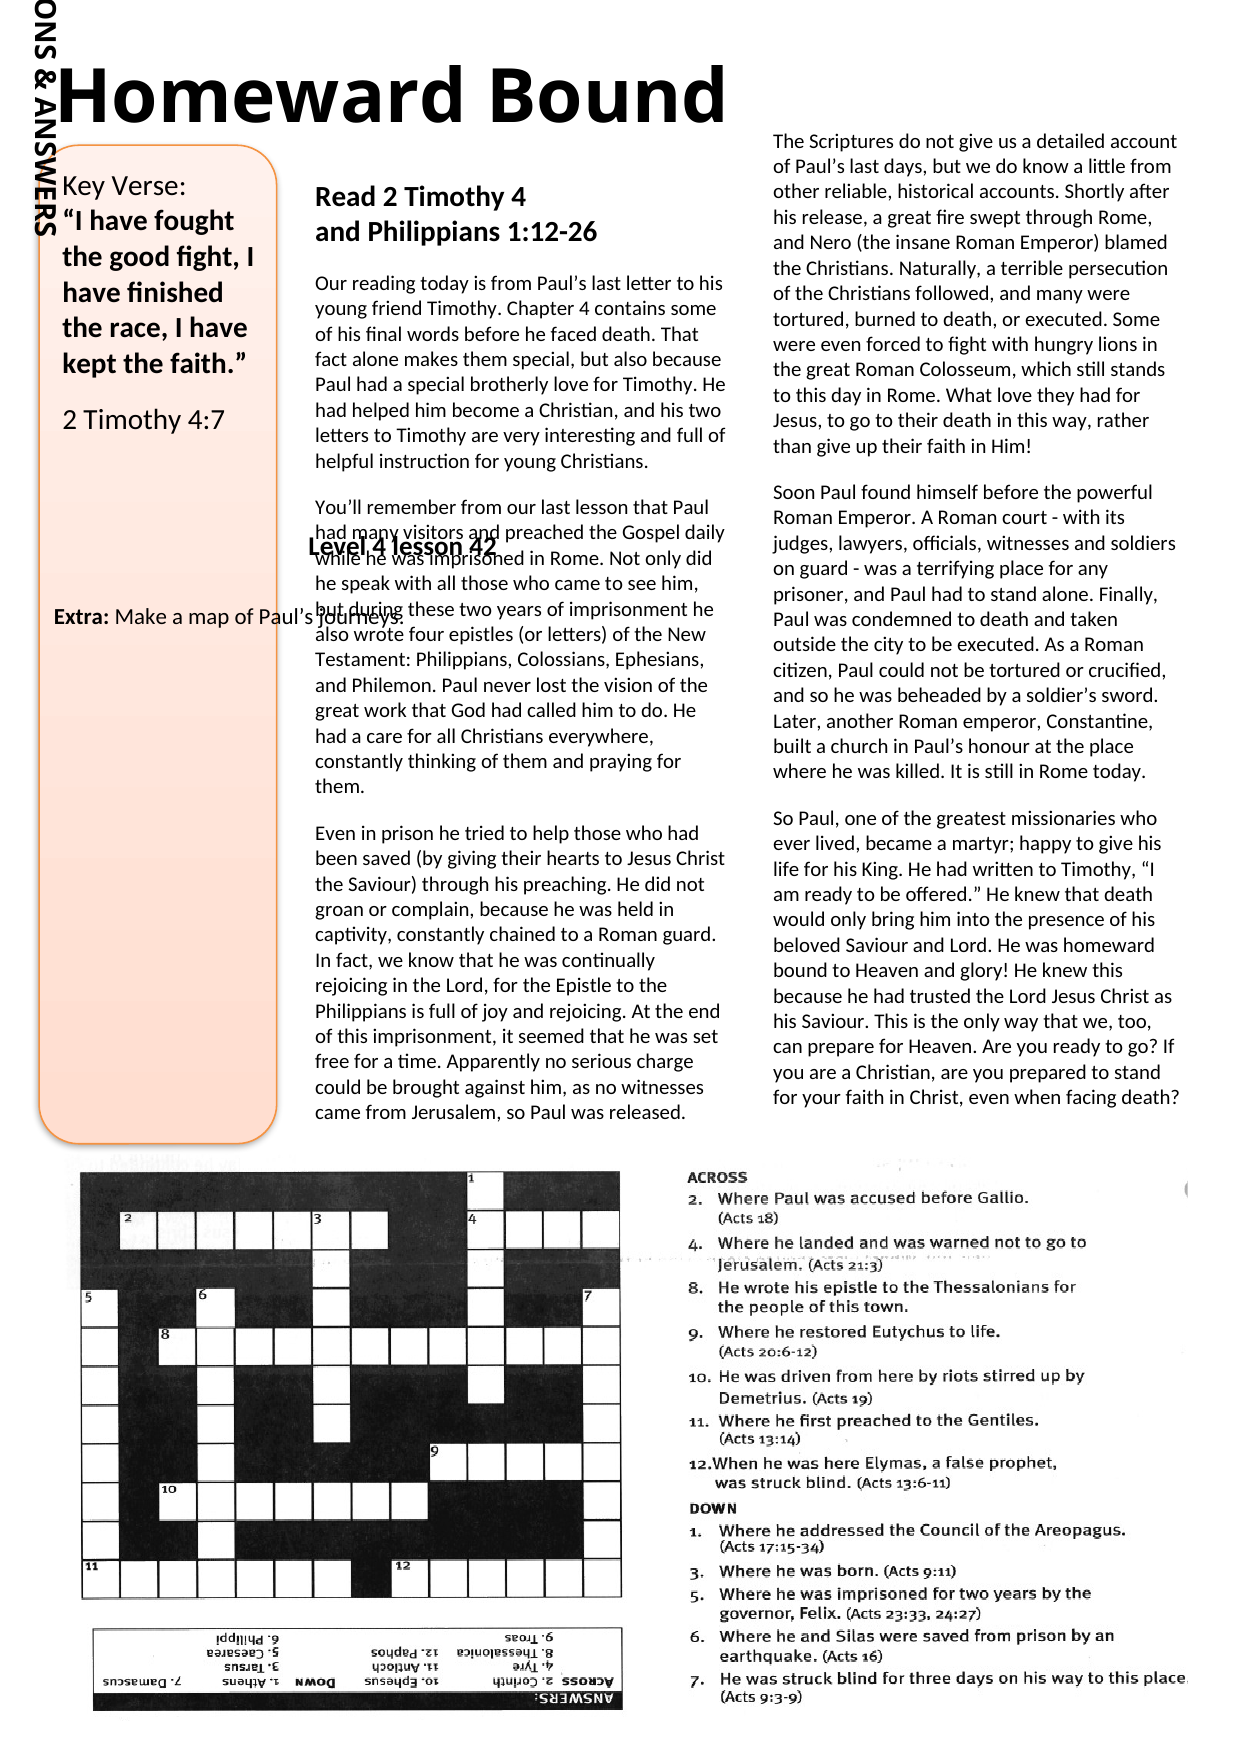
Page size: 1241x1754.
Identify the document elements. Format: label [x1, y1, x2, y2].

picture [64, 1154, 1188, 1721]
